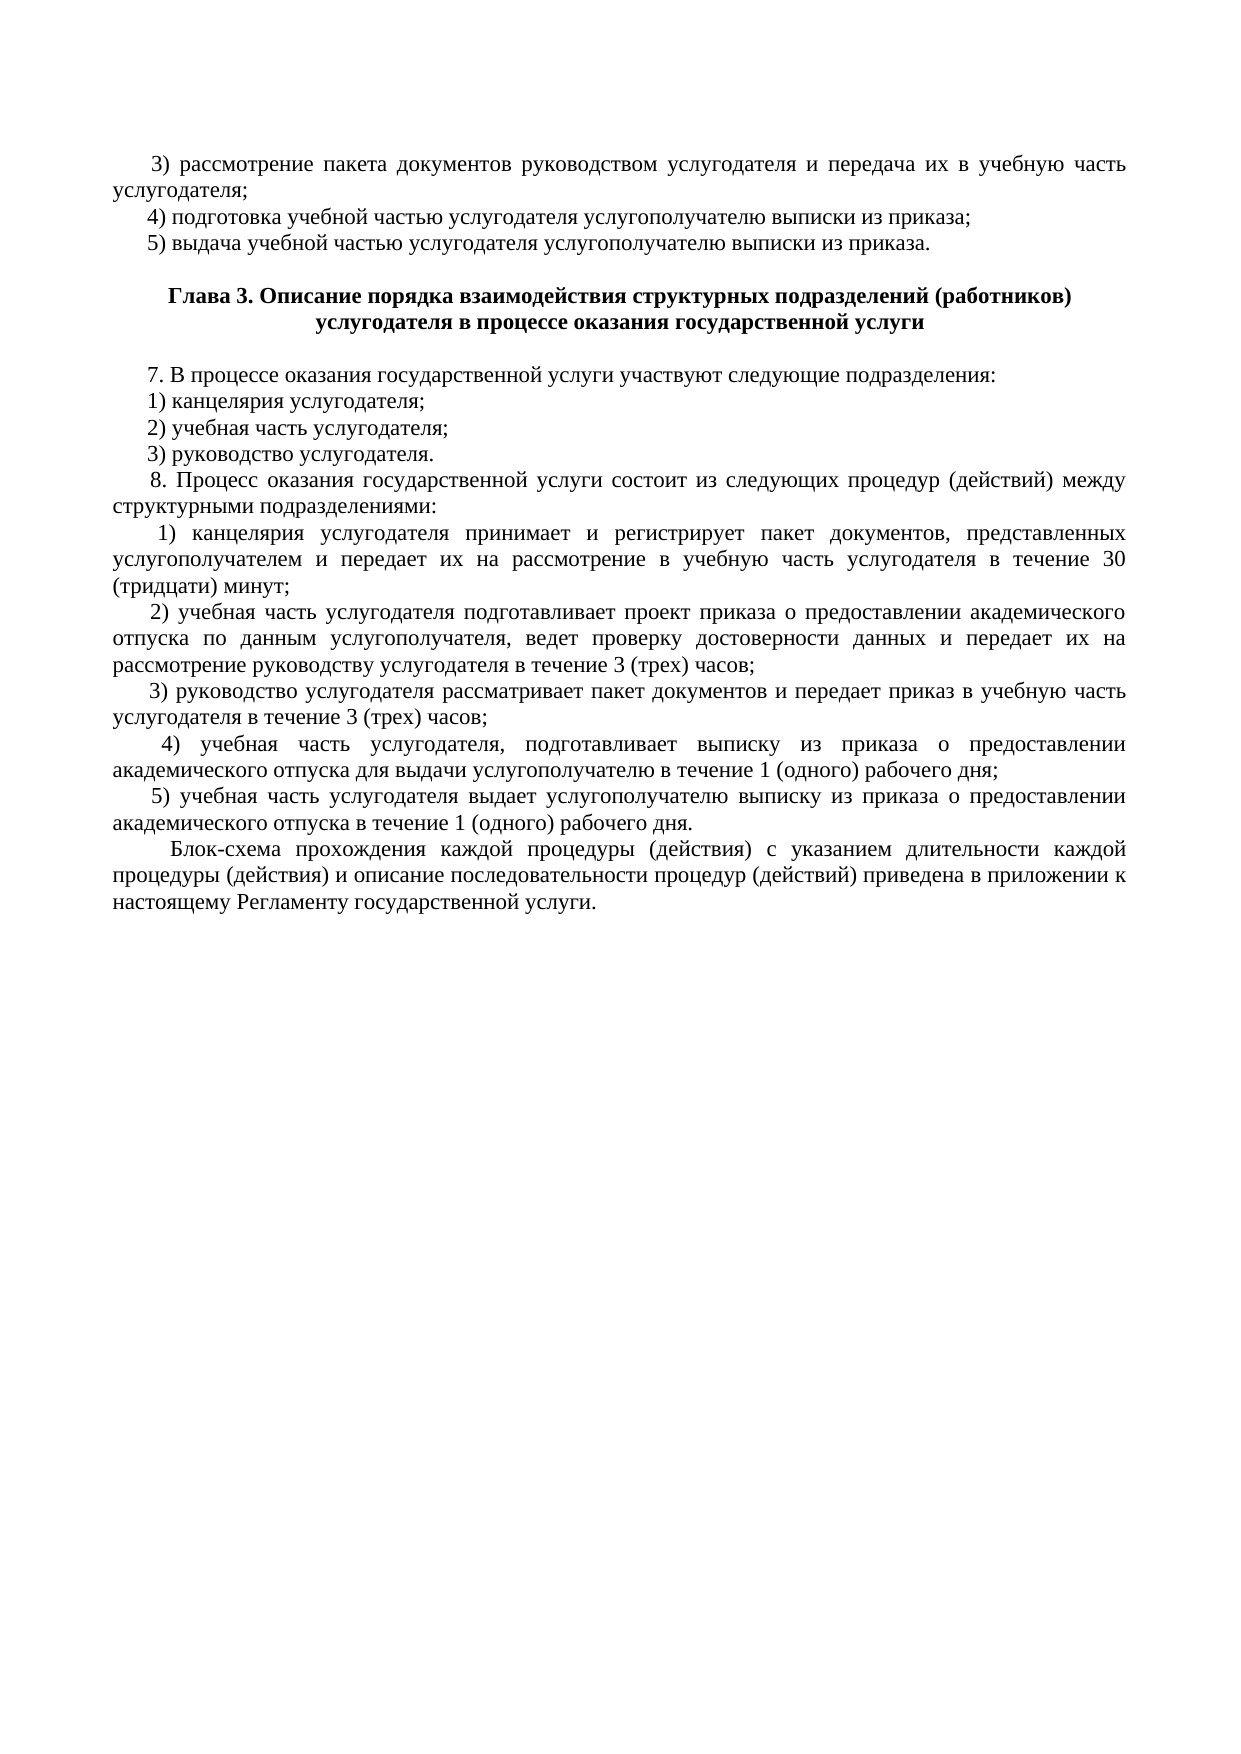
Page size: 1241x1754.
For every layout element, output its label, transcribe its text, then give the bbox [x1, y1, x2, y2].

text Глава 3. Описание порядка взаимодействия структурных подразделений (работников) услугодателя в процессе оказания государственной услуги [112, 282, 1128, 334]
text 7. В процессе оказания государственной услуги участвуют следующие подразделения: [112, 361, 1128, 387]
text 3) рассмотрение пакета документов руководством услугодателя и передача их в учебную часть услугодателя; [112, 150, 1128, 203]
text 4) подготовка учебной частью услугодателя услугополучателю выписки из приказа; [112, 203, 1128, 229]
text 1) канцелярия услугодателя; [112, 387, 1128, 413]
text 8. Процесс оказания государственной услуги состоит из следующих процедур (действий) между структурными подразделениями: [112, 466, 1128, 519]
text 2) учебная часть услугодателя подготавливает проект приказа о предоставлении академического отпуска по данным услугополучателя, ведет проверку достоверности данных и передает их на рассмотрение руководству услугодателя в течение 3 (трех) часов; [112, 598, 1128, 677]
text 5) выдача учебной частью услугодателя услугополучателю выписки из приказа. [112, 229, 1128, 255]
text 3) руководство услугодателя. [112, 440, 1128, 466]
text 1) канцелярия услугодателя принимает и регистрирует пакет документов, представленных услугополучателем и передает их на рассмотрение в учебную часть услугодателя в течение 30 (тридцати) минут; [112, 519, 1128, 598]
text 2) учебная часть услугодателя; [112, 413, 1128, 440]
text 3) руководство услугодателя рассматривает пакет документов и передает приказ в учебную часть услугодателя в течение 3 (трех) часов; [112, 677, 1128, 730]
text 5) учебная часть услугодателя выдает услугополучателю выписку из приказа о предоставлении академического отпуска в течение 1 (одного) рабочего дня. [112, 782, 1128, 835]
text 4) учебная часть услугодателя, подготавливает выписку из приказа о предоставлении академического отпуска для выдачи услугополучателю в течение 1 (одного) рабочего дня; [112, 730, 1128, 782]
text Блок-схема прохождения каждой процедуры (действия) с указанием длительности каждой процедуры (действия) и описание последовательности процедур (действий) приведена в приложении к настоящему Регламенту государственной услуги. [112, 835, 1128, 914]
